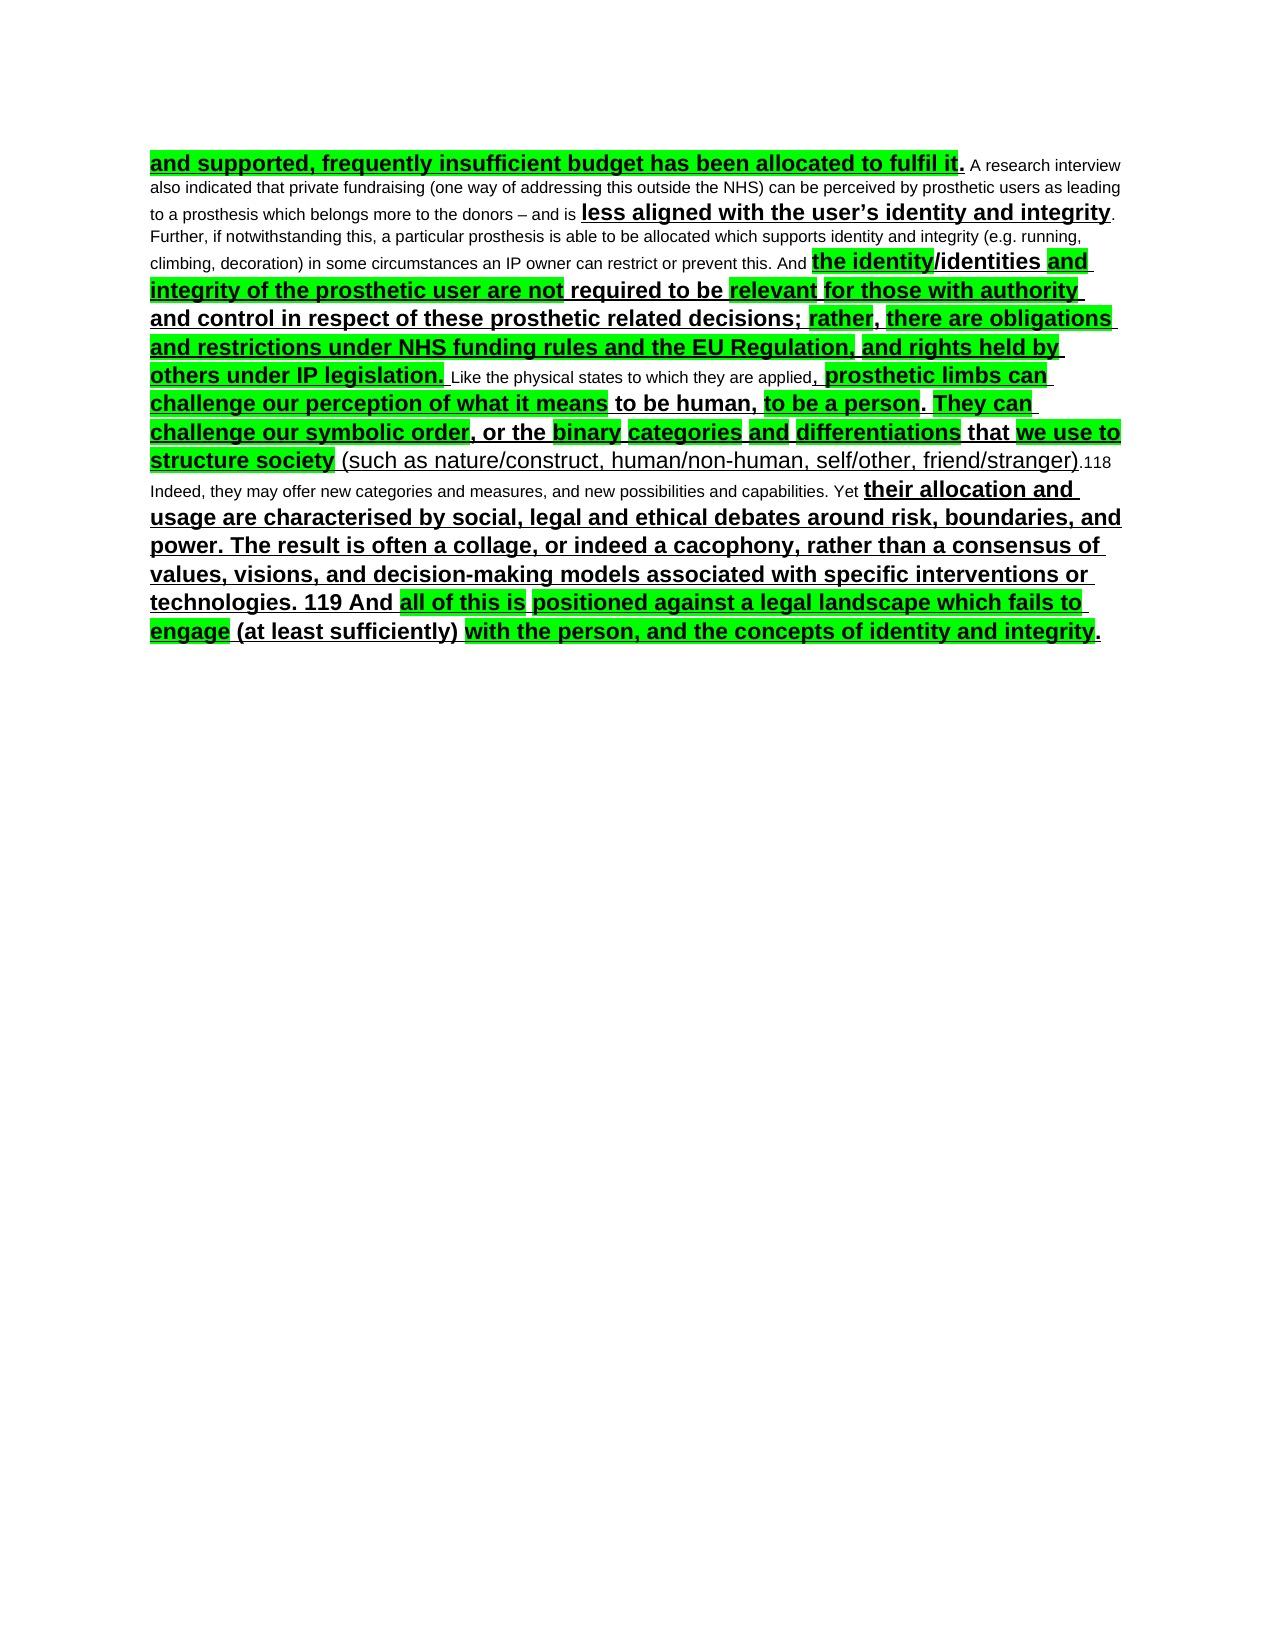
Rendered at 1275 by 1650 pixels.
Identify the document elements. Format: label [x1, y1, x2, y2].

text [150, 150, 1125, 644]
